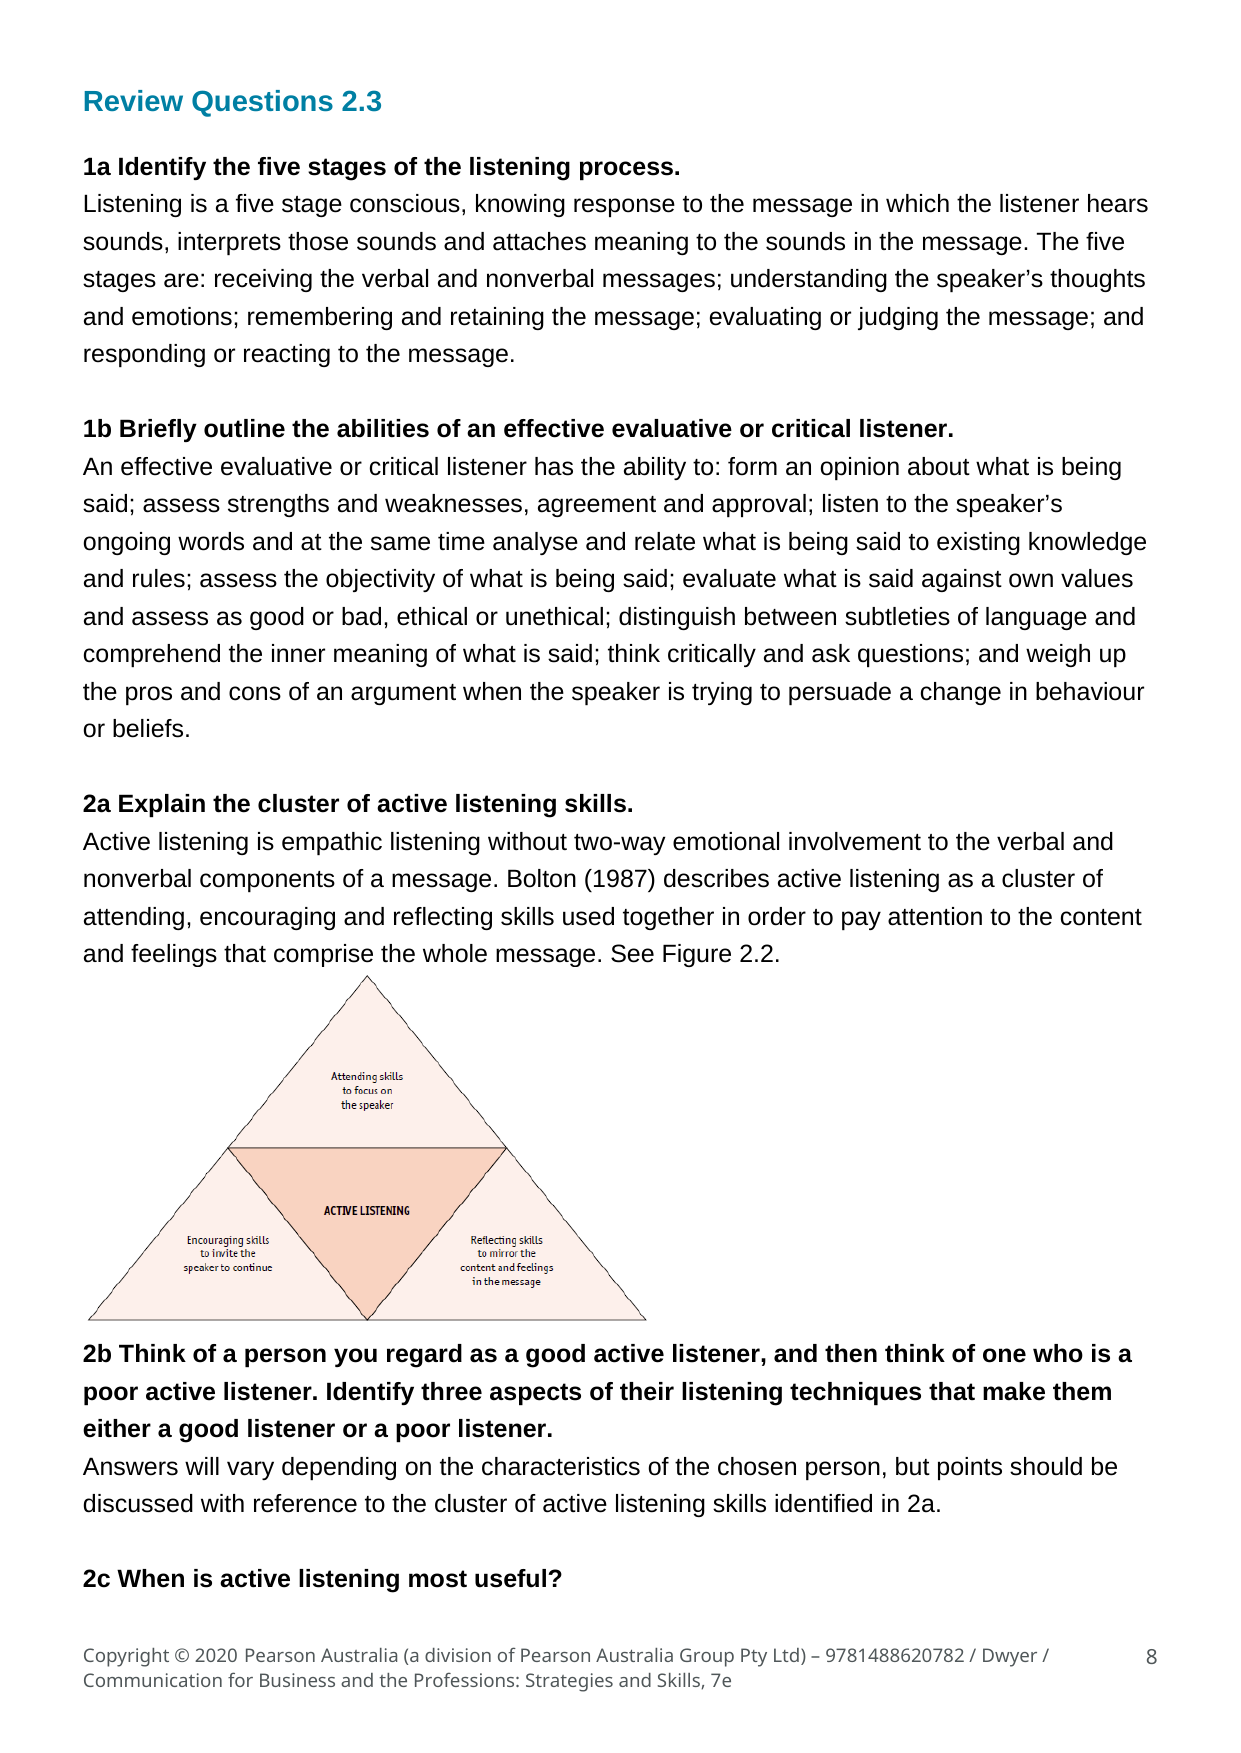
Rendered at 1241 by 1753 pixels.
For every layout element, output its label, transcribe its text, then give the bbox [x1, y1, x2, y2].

picture [82, 967, 654, 1331]
text 1b Briefly outline the abilities of an effective evaluative or critical listener. [83, 405, 1157, 443]
text Active listening is empathic listening without two-way emotional involvement to the verbal and nonverbal components of a message. Bolton (1987) describes active listening as a cluster of attending, encouraging and reflecting skills used together in order to pay attention to the content and feelings that comprise the whole message. See Figure 2.2. [83, 818, 1157, 968]
text 2c When is active listening most useful? [83, 1555, 1157, 1593]
text Listening is a five stage conscious, knowing response to the message in which the listener hears sounds, interprets those sounds and attaches meaning to the sounds in the message. The five stages are: receiving the verbal and nonverbal messages; understanding the speaker’s thoughts and emotions; remembering and retaining the message; evaluating or judging the message; and responding or reacting to the message. [83, 180, 1157, 368]
text Answers will vary depending on the characteristics of the chosen person, but points should be discussed with reference to the cluster of active listening skills identified in 2a. [83, 1443, 1157, 1518]
text An effective evaluative or critical listener has the ability to: form an opinion about what is being said; assess strengths and weaknesses, agreement and approval; listen to the speaker’s ongoing words and at the same time analyse and relate what is being said to existing knowledge and rules; assess the objectivity of what is being said; evaluate what is said against own values and assess as good or bad, ethical or unethical; distinguish between subtleties of language and comprehend the inner meaning of what is said; think critically and ask questions; and weigh up the pros and cons of an argument when the speaker is trying to persuade a change in behaviour or beliefs. [83, 443, 1157, 743]
text 1a Identify the five stages of the listening process. [83, 143, 1157, 180]
text 2a Explain the cluster of active listening skills. [83, 780, 1157, 818]
text 2b Think of a person you regard as a good active listener, and then think of one who is a poor active listener. Identify three aspects of their listening techniques that make them either a good listener or a poor listener. [83, 1330, 1157, 1443]
subtitle Review Questions 2.3 [83, 80, 1157, 118]
